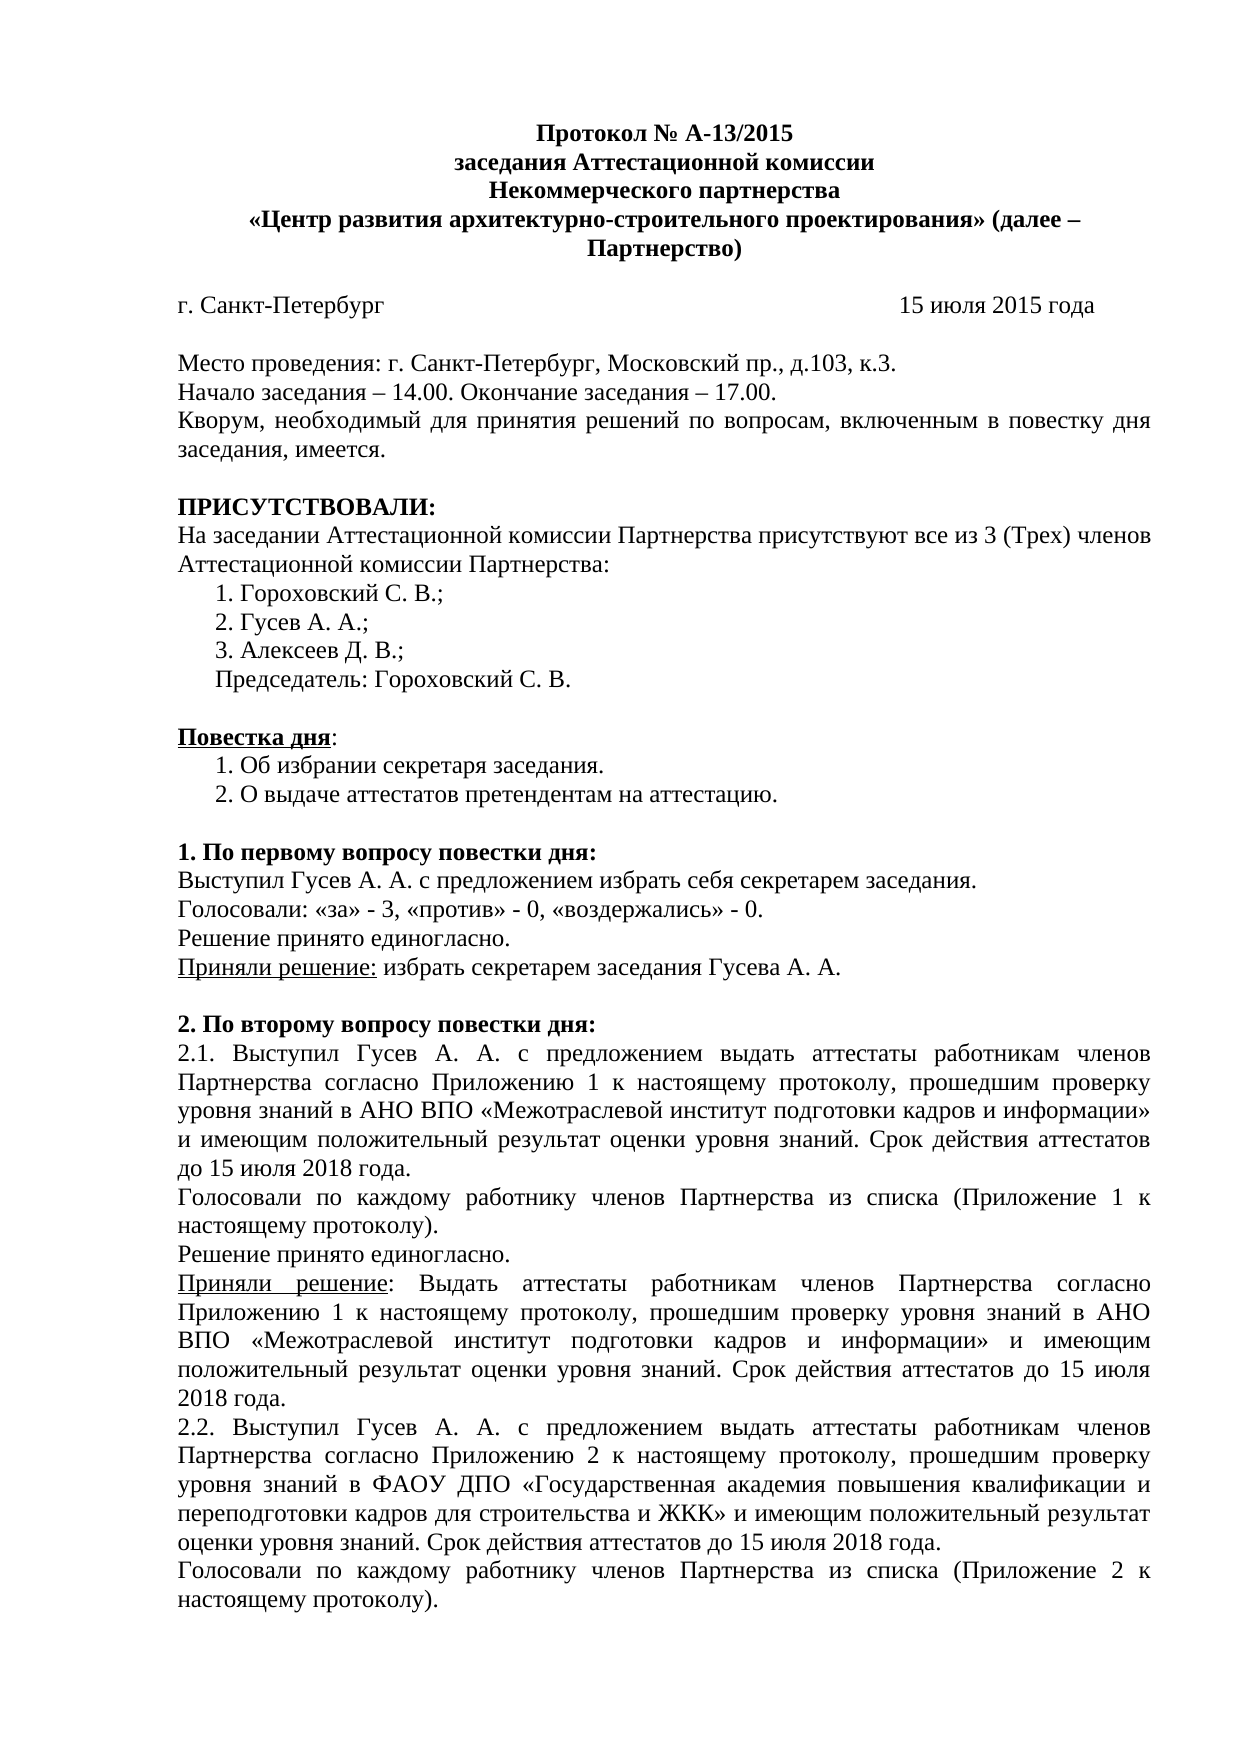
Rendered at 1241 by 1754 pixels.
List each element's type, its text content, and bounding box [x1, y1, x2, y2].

text Приняли решение: Выдать аттестаты работникам членов Партнерства согласно Приложению 1 к настоящему протоколу, прошедшим проверку уровня знаний в АНО ВПО «Межотраслевой институт подготовки кадров и информации» и имеющим положительный результат оценки уровня знаний. Срок действия аттестатов до 15 июля 2018 года. [177, 1268, 1152, 1412]
text Начало заседания – 14.00. Окончание заседания – 17.00. [177, 377, 1152, 406]
text Решение принято единогласно. [177, 1239, 1152, 1268]
text Кворум, необходимый для принятия решений по вопросам, включенным в повестку дня заседания, имеется. [177, 406, 1152, 463]
text 2. Гусев А. А.; [215, 607, 1152, 636]
text 2. О выдаче аттестатов претендентам на аттестацию. [215, 779, 1152, 808]
text Голосовали по каждому работнику членов Партнерства из списка (Приложение 1 к настоящему протоколу). [177, 1182, 1152, 1239]
text 1. По первому вопросу повестки дня: [177, 837, 1152, 866]
text Голосовали: «за» - 3, «против» - 0, «воздержались» - 0. [177, 894, 1152, 923]
text «Центр развития архитектурно-строительного проектирования» (далее – Партнерство) [177, 204, 1152, 262]
text Место проведения: г. Санкт-Петербург, Московский пр., д.103, к.3. [177, 348, 1152, 377]
text Протокол № А-13/2015 [177, 118, 1152, 147]
text 2.2. Выступил Гусев А. А. с предложением выдать аттестаты работникам членов Партнерства согласно Приложению 2 к настоящему протоколу, прошедшим проверку уровня знаний в ФАОУ ДПО «Государственная академия повышения квалификации и переподготовки кадров для строительства и ЖКК» и имеющим положительный результат оценки уровня знаний. Срок действия аттестатов до 15 июля 2018 года. [177, 1412, 1152, 1556]
text Некоммерческого партнерства [177, 176, 1152, 204]
text 1. Об избрании секретаря заседания. [215, 751, 1152, 779]
text 1. Гороховский С. В.; [215, 578, 1152, 607]
text г. Санкт-Петербург 15 июля 2015 года [177, 291, 1152, 319]
text На заседании Аттестационной комиссии Партнерства присутствуют все из 3 (Трех) членов Аттестационной комиссии Партнерства: [177, 521, 1152, 578]
text Голосовали по каждому работнику членов Партнерства из списка (Приложение 2 к настоящему протоколу). [177, 1556, 1152, 1613]
text Выступил Гусев А. А. с предложением избрать себя секретарем заседания. [177, 866, 1152, 894]
text заседания Аттестационной комиссии [177, 147, 1152, 176]
text Повестка дня: [177, 722, 1152, 751]
text ПРИСУТСТВОВАЛИ: [177, 492, 1152, 521]
text 2. По второму вопросу повестки дня: [177, 1009, 1152, 1038]
text Приняли решение: избрать секретарем заседания Гусева А. А. [177, 952, 1152, 981]
text 2.1. Выступил Гусев А. А. с предложением выдать аттестаты работникам членов Партнерства согласно Приложению 1 к настоящему протоколу, прошедшим проверку уровня знаний в АНО ВПО «Межотраслевой институт подготовки кадров и информации» и имеющим положительный результат оценки уровня знаний. Срок действия аттестатов до 15 июля 2018 года. [177, 1038, 1152, 1182]
text Решение принято единогласно. [177, 923, 1152, 952]
text Председатель: Гороховский С. В. [215, 664, 1152, 693]
text 3. Алексеев Д. В.; [215, 636, 1152, 664]
